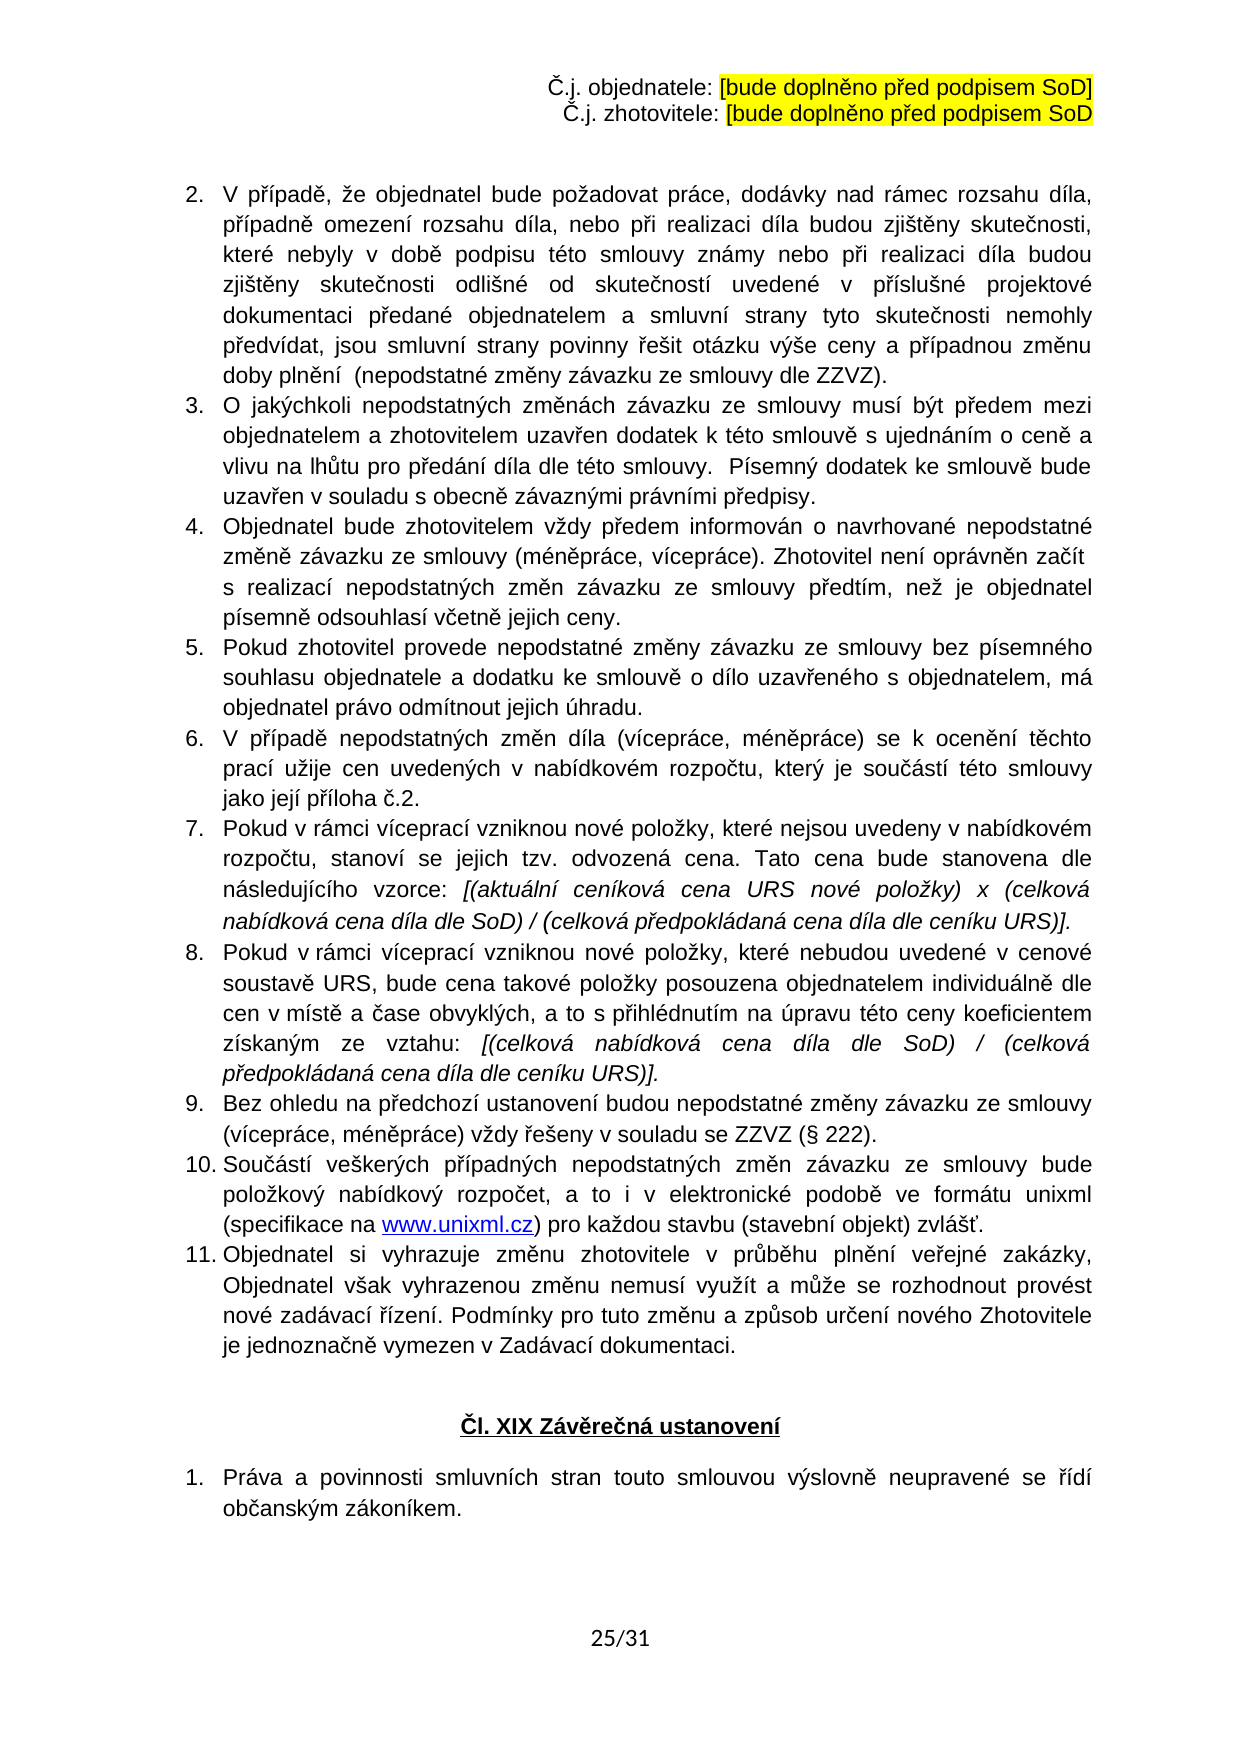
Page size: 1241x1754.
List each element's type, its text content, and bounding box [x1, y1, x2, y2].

list Práva a povinnosti smluvních stran touto smlouvou výslovně neupravené se řídí občanským zákoníkem. [185, 1464, 1093, 1521]
text Čl. XIX Závěrečná ustanovení [148, 1413, 1093, 1439]
list Součástí veškerých případných nepodstatných změn závazku ze smlouvy bude položkový nabídkový rozpočet, a to i v elektronické podobě ve formátu unixml (specifikace na www.unixml.cz) pro každou stavbu (stavební objekt) zvlášť. [185, 1151, 1093, 1237]
list V případě nepodstatných změn díla (vícepráce, méněpráce) se k ocenění těchto prací užije cen uvedených v nabídkovém rozpočtu, který je součástí této smlouvy jako její příloha č.2. [185, 724, 1093, 811]
list Objednatel si vyhrazuje změnu zhotovitele v průběhu plnění veřejné zakázky, Objednatel však vyhrazenou změnu nemusí využít a může se rozhodnout provést nové zadávací řízení. Podmínky pro tuto změnu a způsob určení nového Zhotovitele je jednoznačně vymezen v Zadávací dokumentaci. [185, 1241, 1093, 1358]
list V případě, že objednatel bude požadovat práce, dodávky nad rámec rozsahu díla, případně omezení rozsahu díla, nebo při realizaci díla budou zjištěny skutečnosti, které nebyly v době podpisu této smlouvy známy nebo při realizaci díla budou zjištěny skutečnosti odlišné od skutečností uvedené v příslušné projektové dokumentaci předané objednatelem a smluvní strany tyto skutečnosti nemohly předvídat, jsou smluvní strany povinny řešit otázku výše ceny a případnou změnu doby plnění (nepodstatné změny závazku ze smlouvy dle ZZVZ). [185, 181, 1093, 388]
list Pokud zhotovitel provede nepodstatné změny závazku ze smlouvy bez písemného souhlasu objednatele a dodatku ke smlouvě o dílo uzavřeného s objednatelem, má objednatel právo odmítnout jejich úhradu. [185, 634, 1093, 721]
list Pokud v rámci víceprací vzniknou nové položky, které nebudou uvedené v cenové soustavě URS, bude cena takové položky posouzena objednatelem individuálně dle cen v místě a čase obvyklých, a to s přihlédnutím na úpravu této ceny koeficientem získaným ze vztahu: [(celková nabídková cena díla dle SoD) / (celková předpokládaná cena díla dle ceníku URS)]. [185, 939, 1093, 1086]
list Bez ohledu na předchozí ustanovení budou nepodstatné změny závazku ze smlouvy (vícepráce, méněpráce) vždy řešeny v souladu se ZZVZ (§ 222). [185, 1090, 1093, 1147]
list Objednatel bude zhotovitelem vždy předem informován o navrhované nepodstatné změně závazku ze smlouvy (méněpráce, vícepráce). Zhotovitel není oprávněn začít s realizací nepodstatných změn závazku ze smlouvy předtím, než je objednatel písemně odsouhlasí včetně jejich ceny. [185, 513, 1093, 630]
list O jakýchkoli nepodstatných změnách závazku ze smlouvy musí být předem mezi objednatelem a zhotovitelem uzavřen dodatek k této smlouvě s ujednáním o ceně a vlivu na lhůtu pro předání díla dle této smlouvy. Písemný dodatek ke smlouvě bude uzavřen v souladu s obecně závaznými právními předpisy. [185, 392, 1093, 509]
list Pokud v rámci víceprací vzniknou nové položky, které nejsou uvedeny v nabídkovém rozpočtu, stanoví se jejich tzv. odvozená cena. Tato cena bude stanovena dle následujícího vzorce: [(aktuální ceníková cena URS nové položky) x (celková nabídková cena díla dle SoD) / (celková předpokládaná cena díla dle ceníku URS)]. [185, 815, 1093, 935]
